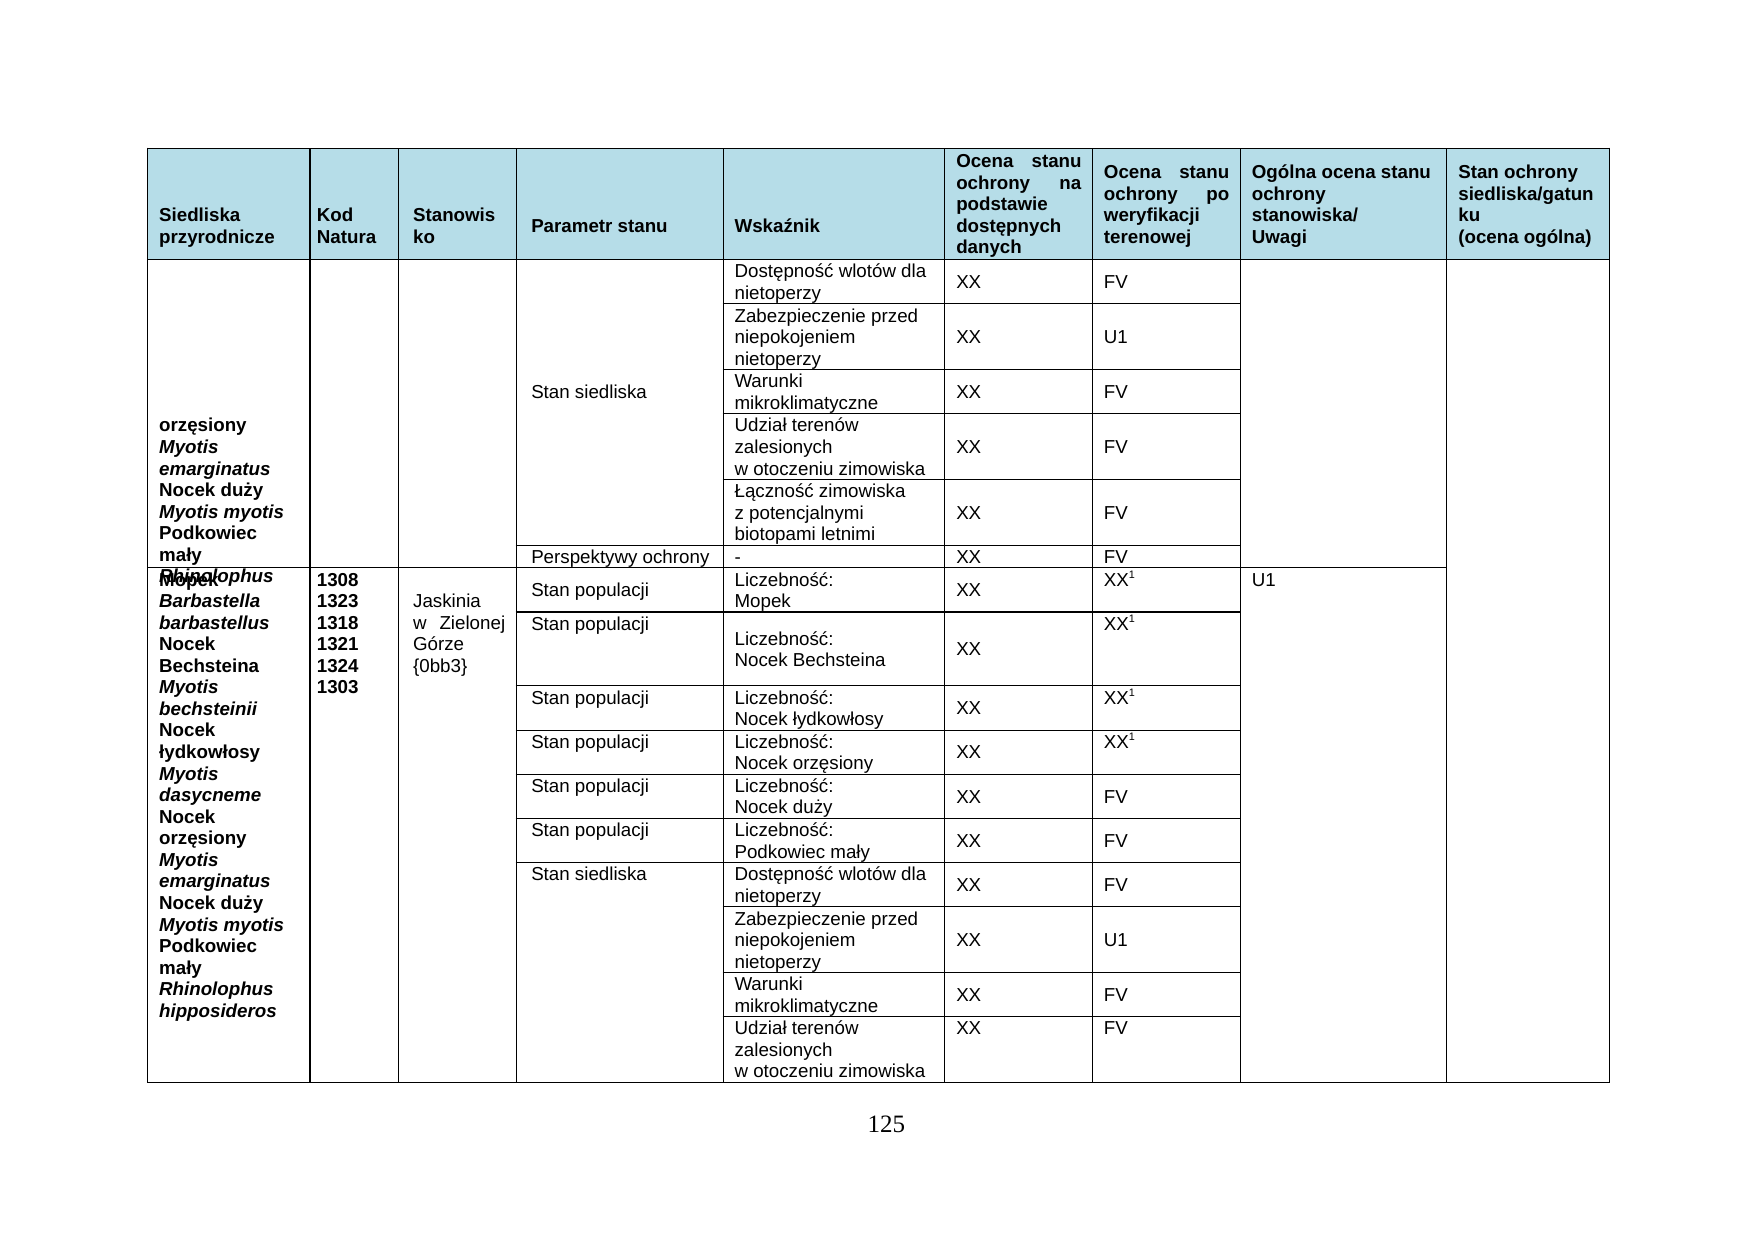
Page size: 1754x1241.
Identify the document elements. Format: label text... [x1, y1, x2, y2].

table_header Wskaźnik [724, 149, 944, 259]
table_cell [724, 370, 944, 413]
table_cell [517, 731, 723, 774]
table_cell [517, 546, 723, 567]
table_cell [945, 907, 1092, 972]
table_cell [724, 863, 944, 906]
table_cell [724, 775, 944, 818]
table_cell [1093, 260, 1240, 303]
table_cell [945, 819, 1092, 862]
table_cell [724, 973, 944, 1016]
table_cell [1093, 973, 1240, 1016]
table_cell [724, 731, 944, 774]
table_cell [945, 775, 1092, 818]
table_header Stanowisko [399, 149, 516, 259]
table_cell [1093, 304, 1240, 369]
table_header Kod Natura [311, 149, 398, 259]
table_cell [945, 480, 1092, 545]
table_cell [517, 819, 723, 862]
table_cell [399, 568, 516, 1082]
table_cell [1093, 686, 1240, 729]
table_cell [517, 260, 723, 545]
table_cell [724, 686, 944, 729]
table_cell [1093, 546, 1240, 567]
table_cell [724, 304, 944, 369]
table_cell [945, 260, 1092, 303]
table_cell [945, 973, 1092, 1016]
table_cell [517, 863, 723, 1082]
table_header Parametr stanu [517, 149, 723, 259]
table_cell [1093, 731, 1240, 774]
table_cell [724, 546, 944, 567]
table_header Ogólna ocena stanu ochrony stanowiska/ Uwagi [1241, 149, 1446, 259]
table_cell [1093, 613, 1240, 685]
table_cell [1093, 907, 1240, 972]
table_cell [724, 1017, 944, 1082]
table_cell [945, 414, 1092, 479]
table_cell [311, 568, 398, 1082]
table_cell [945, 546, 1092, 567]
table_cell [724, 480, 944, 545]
table_header Siedliska przyrodnicze [148, 149, 309, 259]
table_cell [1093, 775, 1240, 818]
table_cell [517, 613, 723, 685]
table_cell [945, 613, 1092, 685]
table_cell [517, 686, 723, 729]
table_header Ocena stanu ochrony po weryfikacji terenowej [1093, 149, 1240, 259]
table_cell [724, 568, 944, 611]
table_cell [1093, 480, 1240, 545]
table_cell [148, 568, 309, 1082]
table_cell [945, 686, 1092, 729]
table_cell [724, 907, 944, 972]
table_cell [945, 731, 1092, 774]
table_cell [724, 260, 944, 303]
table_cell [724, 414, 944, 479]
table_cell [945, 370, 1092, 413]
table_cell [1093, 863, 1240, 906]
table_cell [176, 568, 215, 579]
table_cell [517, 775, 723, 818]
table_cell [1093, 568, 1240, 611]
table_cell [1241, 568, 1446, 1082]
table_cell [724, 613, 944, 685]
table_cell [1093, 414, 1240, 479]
table_header Stan ochrony siedliska/gatunku (ocena ogólna) [1447, 149, 1609, 259]
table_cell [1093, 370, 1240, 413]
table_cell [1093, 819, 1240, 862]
table_header Ocena stanu ochrony na podstawie dostępnych danych [945, 149, 1092, 259]
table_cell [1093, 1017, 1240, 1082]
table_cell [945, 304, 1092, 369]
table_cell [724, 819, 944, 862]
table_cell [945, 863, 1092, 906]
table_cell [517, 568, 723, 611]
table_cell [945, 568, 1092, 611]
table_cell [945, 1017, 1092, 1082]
